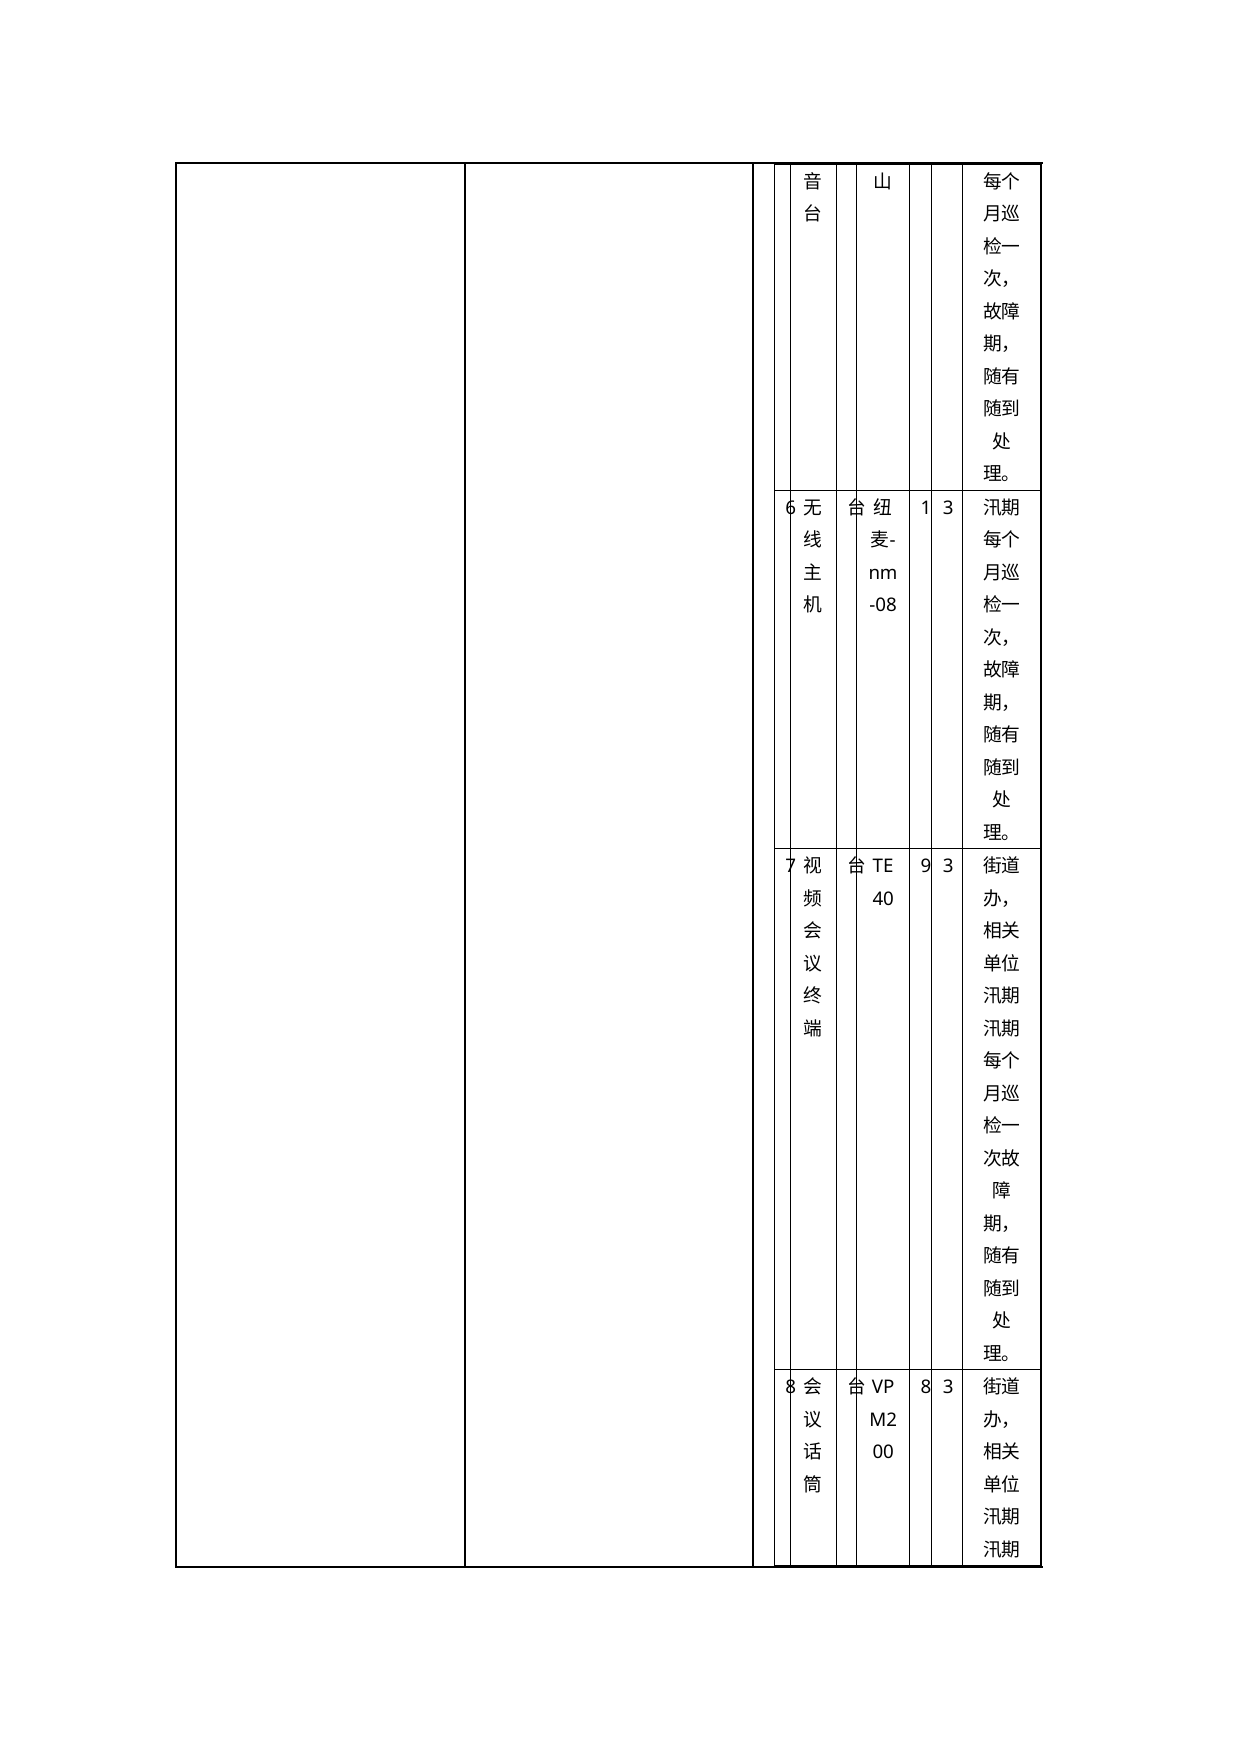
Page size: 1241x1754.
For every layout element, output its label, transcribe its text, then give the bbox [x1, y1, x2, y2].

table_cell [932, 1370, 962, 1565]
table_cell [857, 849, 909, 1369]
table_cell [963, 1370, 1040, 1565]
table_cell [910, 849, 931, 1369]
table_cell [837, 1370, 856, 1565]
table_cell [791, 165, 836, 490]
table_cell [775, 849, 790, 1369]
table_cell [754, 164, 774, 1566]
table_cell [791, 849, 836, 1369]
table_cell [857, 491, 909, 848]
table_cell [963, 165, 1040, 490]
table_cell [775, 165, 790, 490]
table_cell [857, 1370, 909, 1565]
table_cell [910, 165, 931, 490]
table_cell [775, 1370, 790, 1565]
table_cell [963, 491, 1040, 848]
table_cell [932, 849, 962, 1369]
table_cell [963, 849, 1040, 1369]
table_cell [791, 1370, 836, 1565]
table_cell 1 [177, 164, 464, 1566]
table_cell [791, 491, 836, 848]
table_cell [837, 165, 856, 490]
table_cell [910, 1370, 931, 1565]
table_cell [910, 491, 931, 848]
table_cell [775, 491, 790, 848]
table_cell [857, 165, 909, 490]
table_cell [466, 164, 752, 1566]
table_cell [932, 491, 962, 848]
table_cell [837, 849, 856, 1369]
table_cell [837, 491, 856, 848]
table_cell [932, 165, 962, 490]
